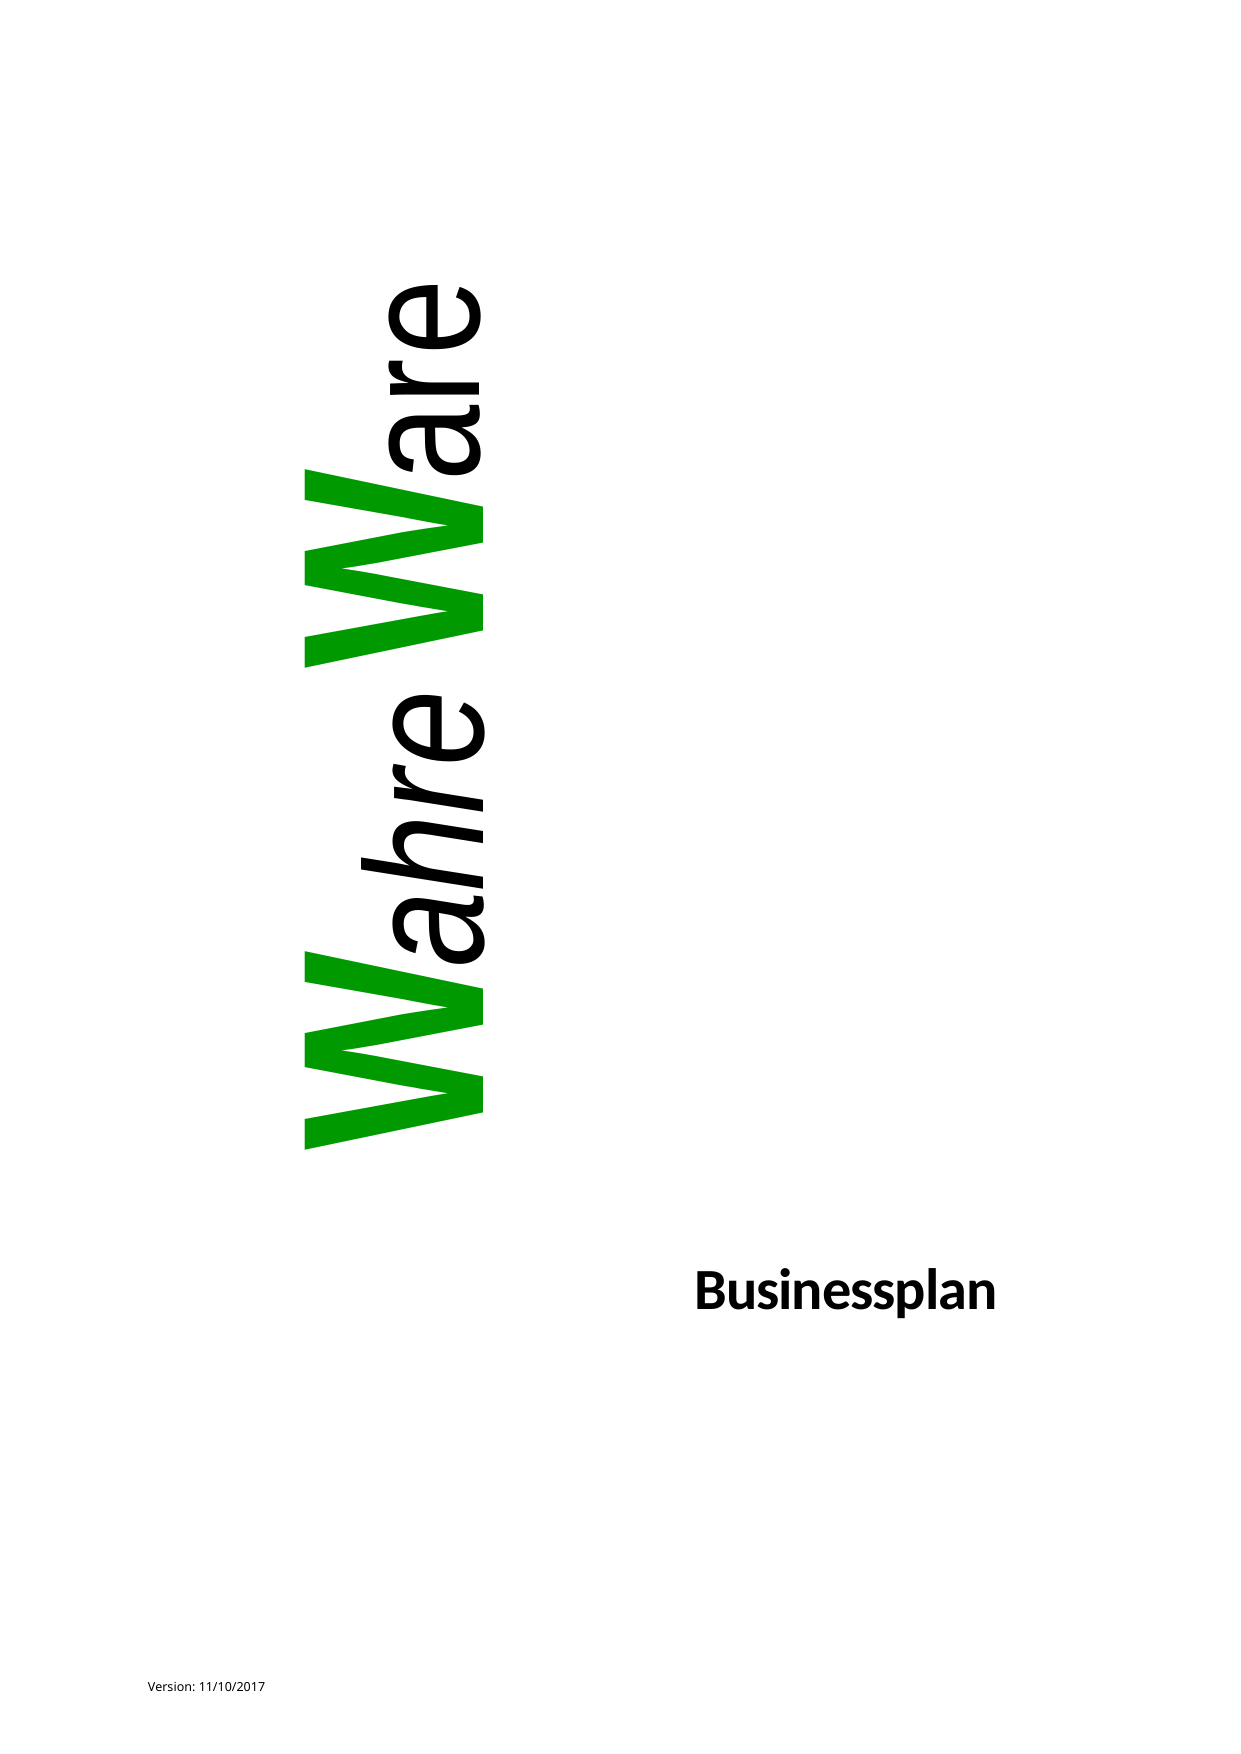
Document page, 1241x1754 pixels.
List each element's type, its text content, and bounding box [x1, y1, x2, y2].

text Businessplan [148, 177, 1137, 1324]
